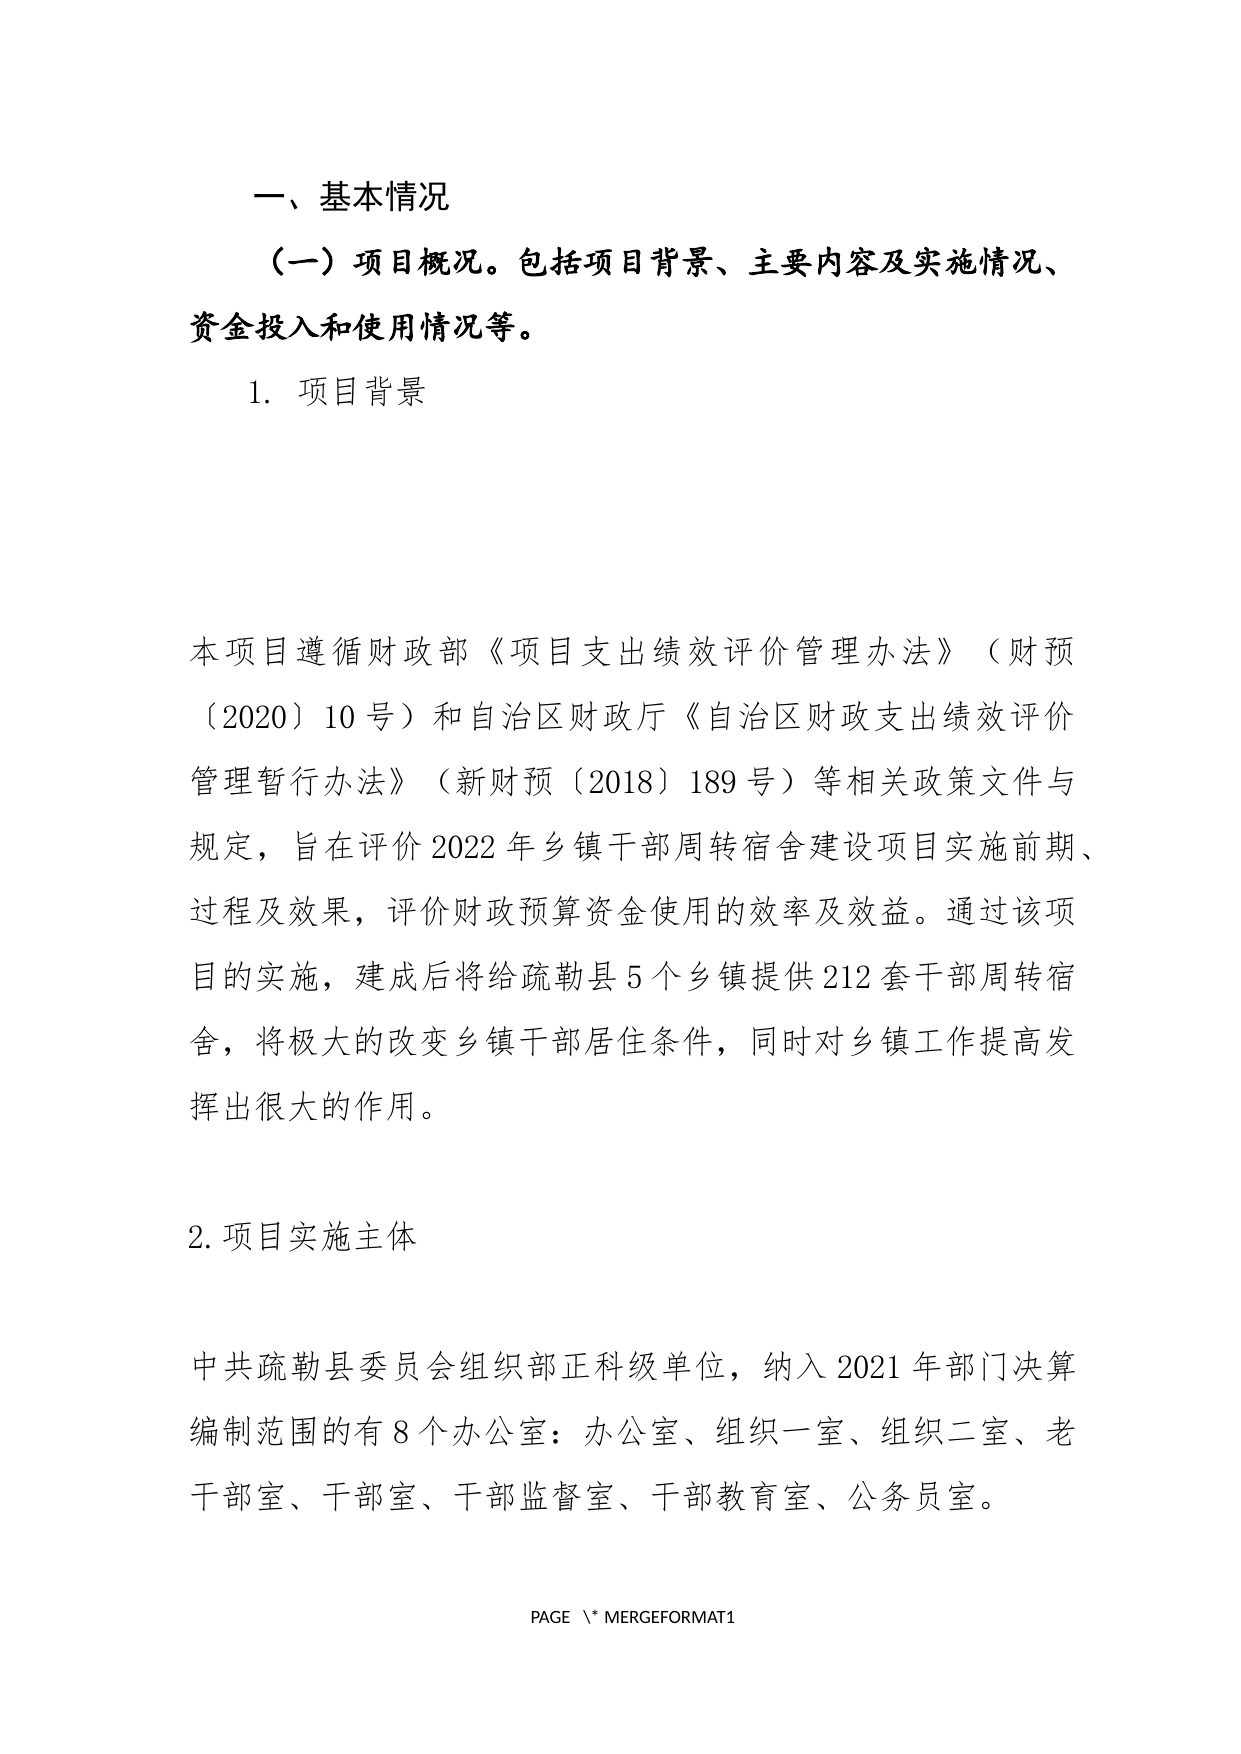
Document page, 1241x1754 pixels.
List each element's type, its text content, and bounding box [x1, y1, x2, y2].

text （一）项目概况。包括项目背景、主要内容及实施情况、资金投入和使用情况等。 [187, 227, 1078, 357]
text 一、基本情况 [187, 162, 1078, 227]
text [187, 357, 1078, 1527]
